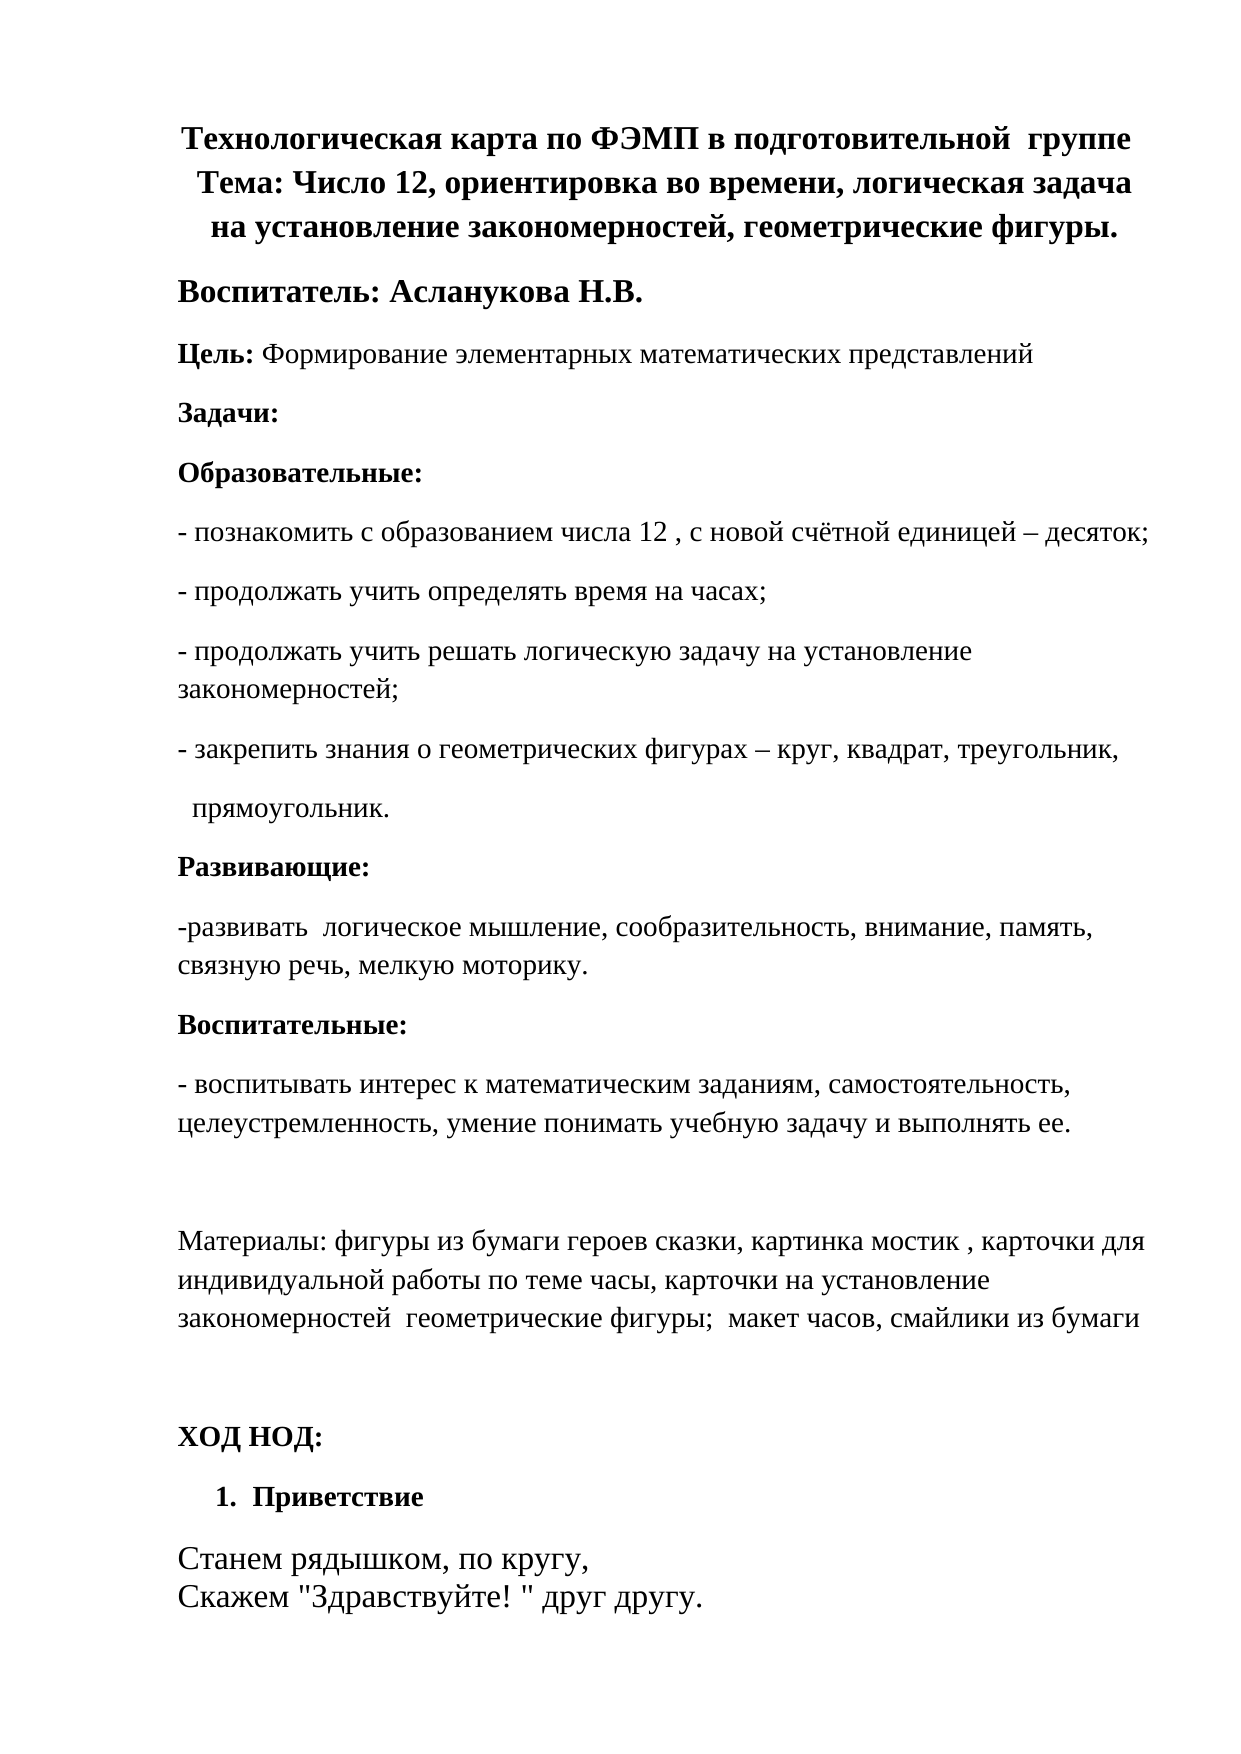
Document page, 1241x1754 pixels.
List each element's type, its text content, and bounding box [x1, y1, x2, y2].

text прямоугольник. [177, 790, 1152, 824]
text Развивающие: [177, 849, 1152, 883]
text -развивать логическое мышление, сообразительность, внимание, память, связную речь, мелкую моторику. [177, 909, 1152, 981]
text Задачи: [177, 395, 1152, 429]
text Технологическая карта по ФЭМП в подготовительной группе Тема: Число 12, ориентировка во времени, логическая задача на установление закономерностей, геометрические фигуры. [177, 118, 1152, 244]
text ХОД НОД: [177, 1419, 1152, 1453]
text Воспитатель: Асланукова Н.В. [177, 271, 1152, 309]
text - продолжать учить решать логическую задачу на установление закономерностей; [177, 633, 1152, 705]
list Приветствие [215, 1479, 1152, 1512]
text Цель: Формирование элементарных математических представлений [177, 336, 1152, 369]
text Скажем "Здравствуйте! " друг другу. [177, 1576, 1152, 1615]
text Станем рядышком, по кругу, [177, 1538, 1152, 1576]
text Воспитательные: [177, 1007, 1152, 1040]
text Материалы: фигуры из бумаги героев сказки, картинка мостик , карточки для индивидуальной работы по теме часы, карточки на установление закономерностей геометрические фигуры; макет часов, смайлики из бумаги [177, 1223, 1152, 1334]
text - закрепить знания о геометрических фигурах – круг, квадрат, треугольник, [177, 731, 1152, 764]
text Образовательные: [177, 455, 1152, 488]
text - воспитывать интерес к математическим заданиям, самостоятельность, целеустремленность, умение понимать учебную задачу и выполнять ее. [177, 1066, 1152, 1138]
text - продолжать учить определять время на часах; [177, 573, 1152, 607]
text - познакомить с образованием числа 12 , с новой счётной единицей – десяток; [177, 514, 1152, 548]
